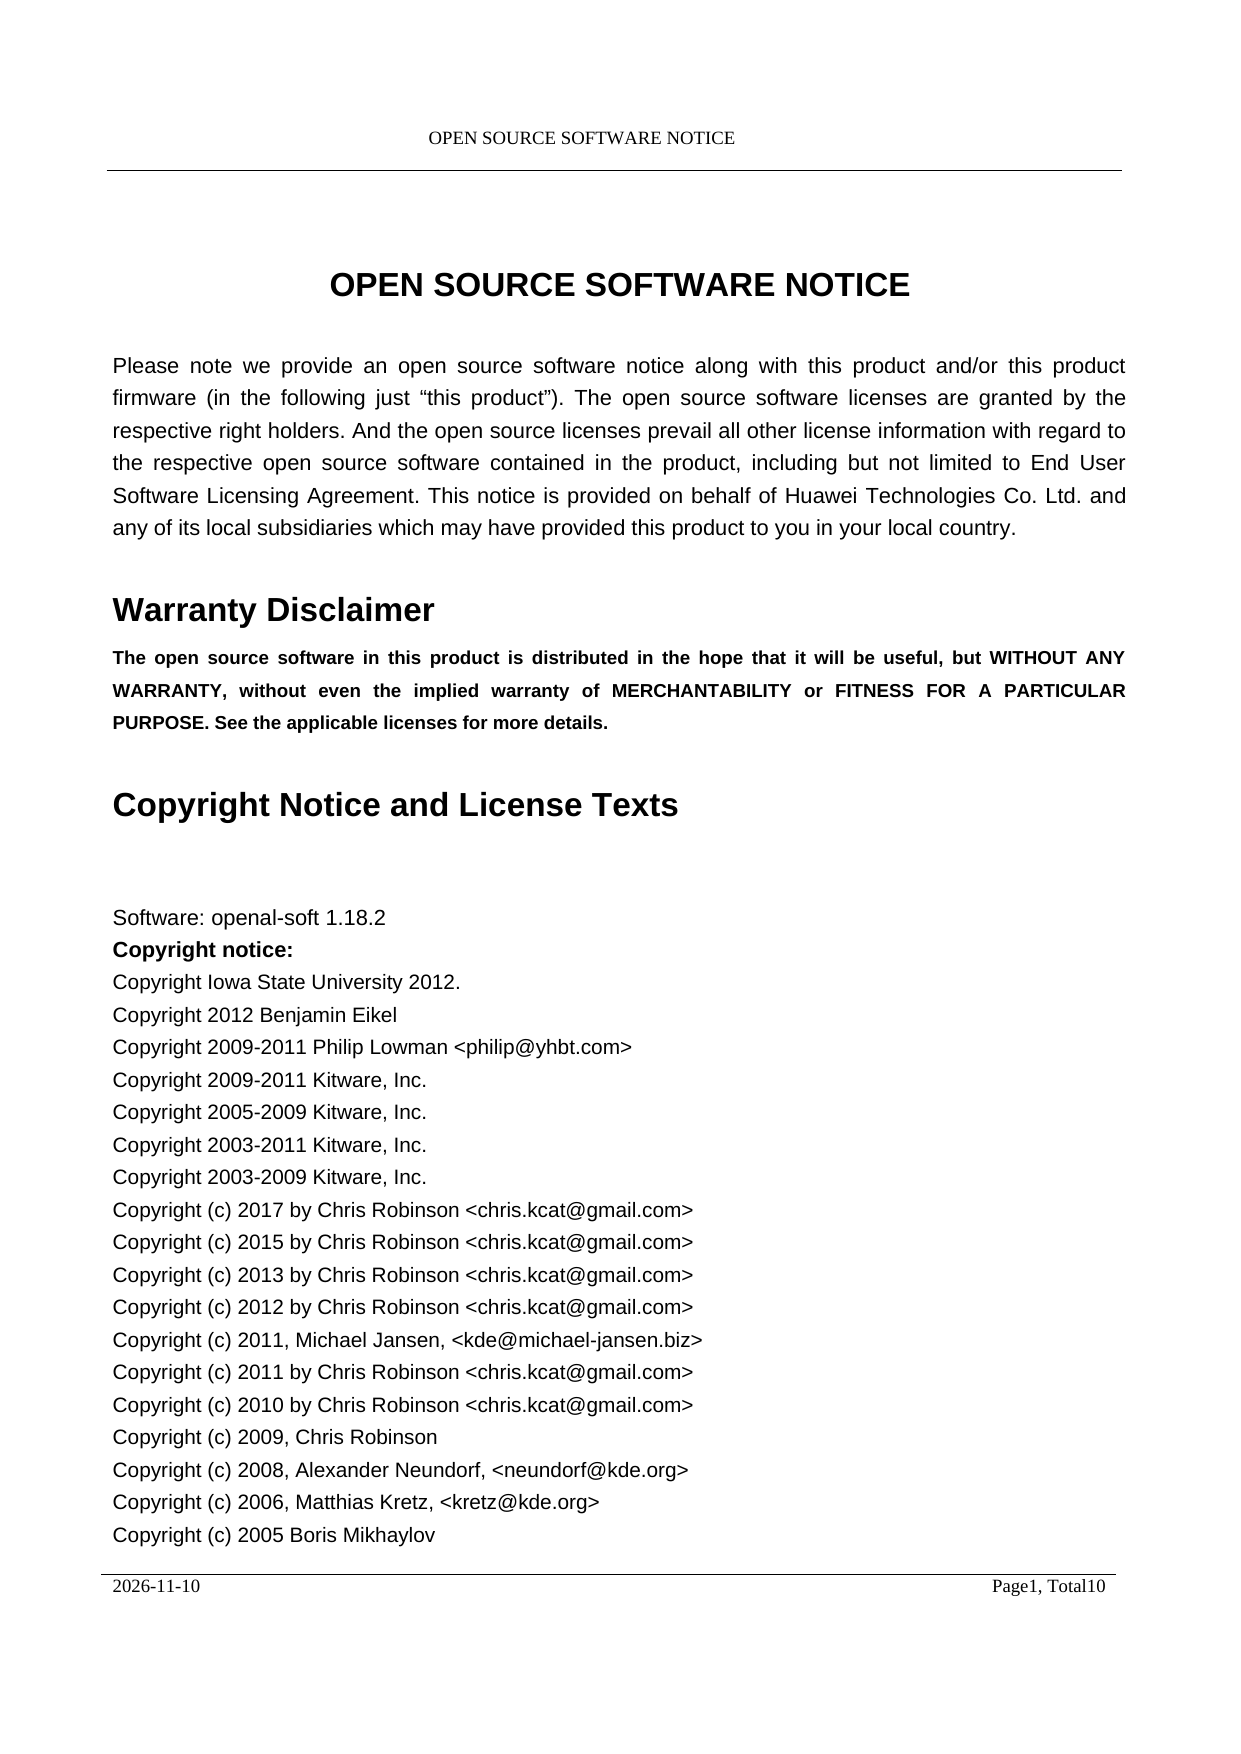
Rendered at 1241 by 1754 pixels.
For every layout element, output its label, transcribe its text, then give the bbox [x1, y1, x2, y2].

text Copyright (c) 2009, Chris Robinson [112, 1421, 1128, 1453]
text Copyright 2003-2009 Kitware, Inc. [112, 1161, 1128, 1193]
text Copyright 2009-2011 Kitware, Inc. [112, 1063, 1128, 1096]
text Copyright (c) 2013 by Chris Robinson <chris.kcat@gmail.com> [112, 1258, 1128, 1291]
text Copyright (c) 2017 by Chris Robinson <chris.kcat@gmail.com> [112, 1193, 1128, 1226]
text Copyright Notice and License Texts [112, 771, 1128, 836]
text Copyright (c) 2010 by Chris Robinson <chris.kcat@gmail.com> [112, 1388, 1128, 1421]
text The open source software in this product is distributed in the hope that it will be useful, but WITHOUT ANY WARRANTY, without even the implied warranty of MERCHANTABILITY or FITNESS FOR A PARTICULAR PURPOSE. See the applicable licenses for more details. [112, 641, 1128, 739]
text Copyright (c) 2011, Michael Jansen, <kde@michael-jansen.biz> [112, 1323, 1128, 1356]
text Please note we provide an open source software notice along with this product and/or this product firmware (in the following just “this product”). The open source software licenses are granted by the respective right holders. And the open source licenses prevail all other license information with regard to the respective open source software contained in the product, including but not limited to End User Software Licensing Agreement. This notice is provided on behalf of Huawei Technologies Co. Ltd. and any of its local subsidiaries which may have provided this product to you in your local country. [112, 349, 1128, 544]
text Copyright (c) 2008, Alexander Neundorf, <neundorf@kde.org> [112, 1453, 1128, 1486]
text Copyright Iowa State University 2012. [112, 966, 1128, 998]
text Copyright 2012 Benjamin Eikel [112, 998, 1128, 1031]
text Warranty Disclaimer [112, 576, 1128, 641]
text Copyright 2005-2009 Kitware, Inc. [112, 1096, 1128, 1128]
text Copyright 2009-2011 Philip Lowman <philip@yhbt.com> [112, 1031, 1128, 1063]
text Copyright (c) 2005 Boris Mikhaylov [112, 1518, 1128, 1551]
text OPEN SOURCE SOFTWARE NOTICE [112, 251, 1128, 316]
text Copyright (c) 2015 by Chris Robinson <chris.kcat@gmail.com> [112, 1226, 1128, 1258]
text Copyright (c) 2011 by Chris Robinson <chris.kcat@gmail.com> [112, 1356, 1128, 1388]
text Copyright notice: [112, 933, 1128, 966]
text Copyright (c) 2012 by Chris Robinson <chris.kcat@gmail.com> [112, 1291, 1128, 1323]
text Copyright 2003-2011 Kitware, Inc. [112, 1128, 1128, 1161]
text Software: openal-soft 1.18.2 [112, 901, 1128, 933]
text Copyright (c) 2006, Matthias Kretz, <kretz@kde.org> [112, 1486, 1128, 1518]
